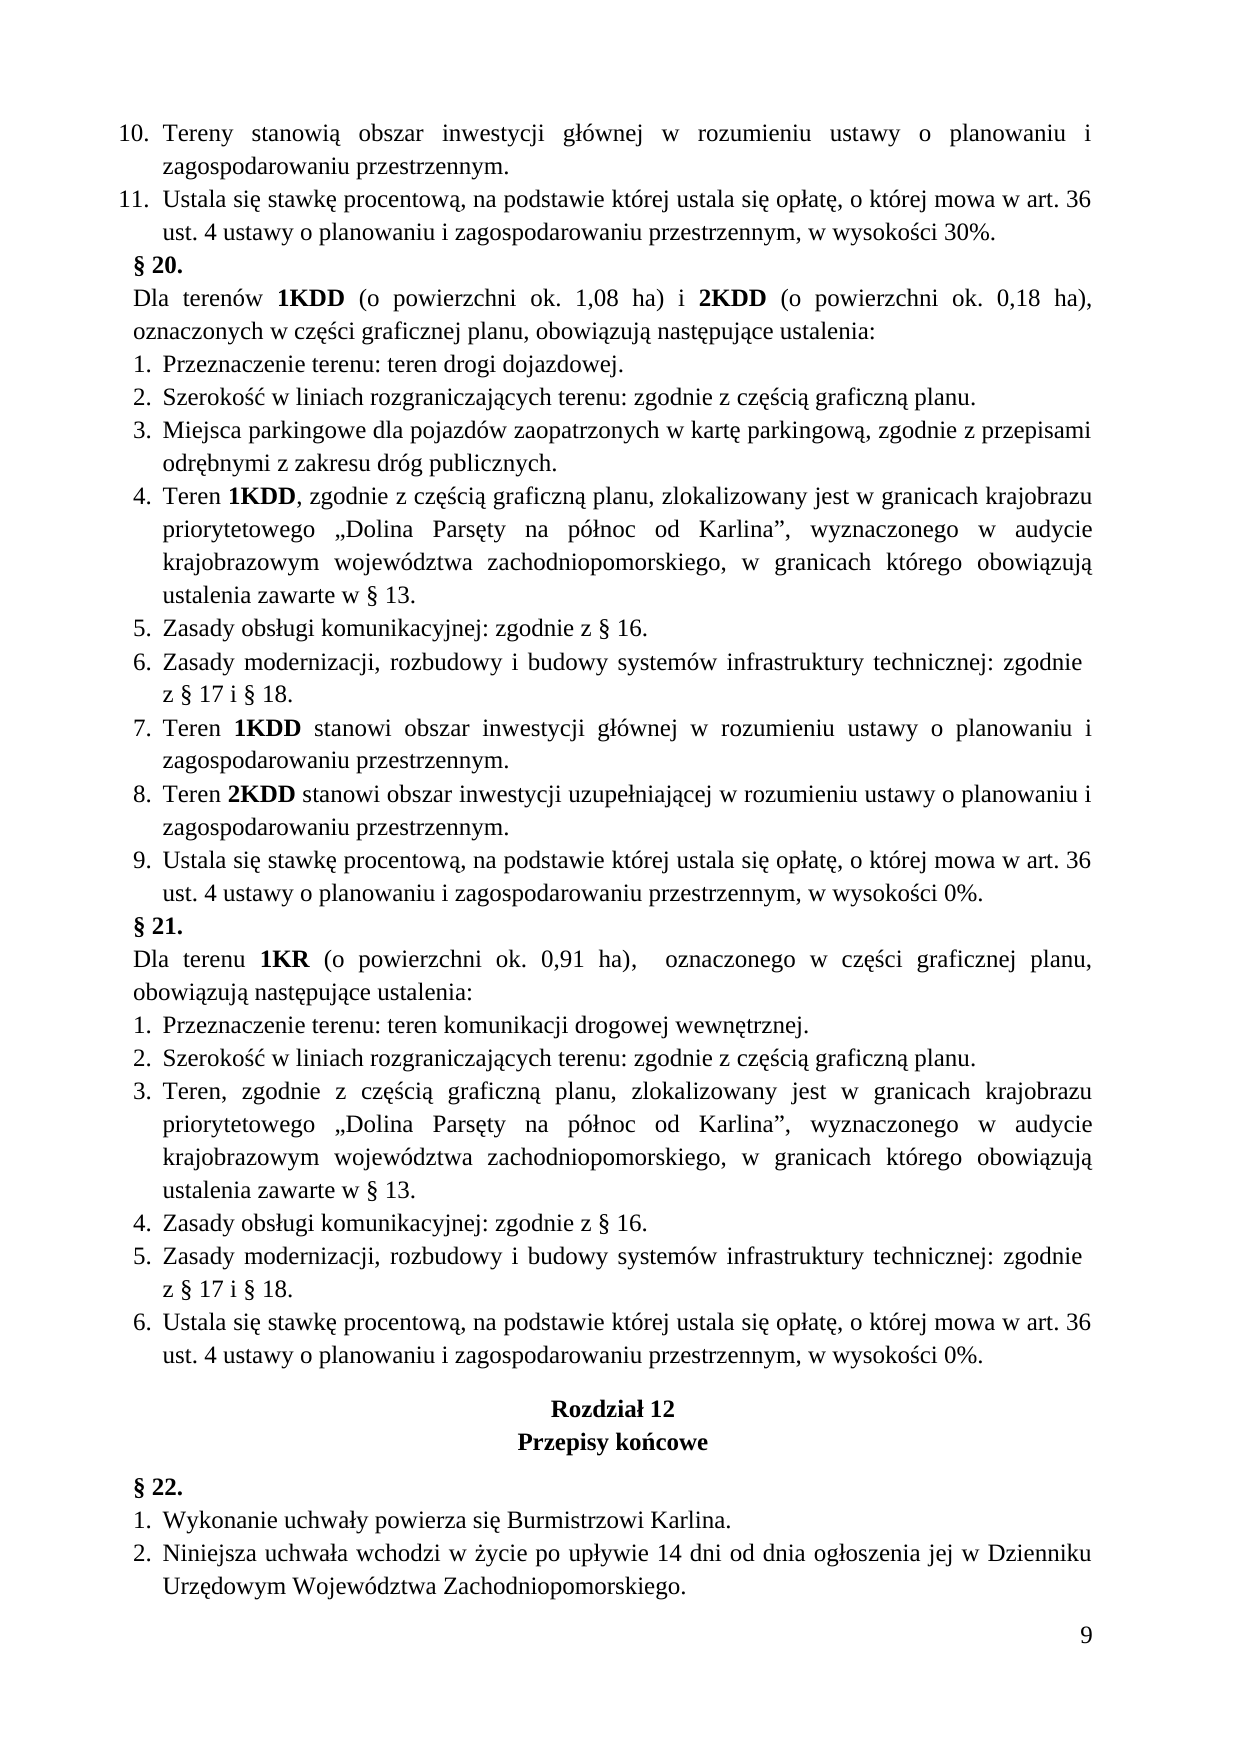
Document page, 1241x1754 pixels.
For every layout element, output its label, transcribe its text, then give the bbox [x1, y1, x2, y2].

list Wykonanie uchwały powierza się Burmistrzowi Karlina. [133, 1505, 1093, 1534]
subtitle Rozdział 12 [133, 1394, 1093, 1423]
list Tereny stanowią obszar inwestycji głównej w rozumieniu ustawy o planowaniu i zagospodarowaniu przestrzennym. [118, 118, 1093, 180]
list Miejsca parkingowe dla pojazdów zaopatrzonych w kartę parkingową, zgodnie z przepisami odrębnymi z zakresu dróg publicznych. [133, 415, 1093, 477]
list Szerokość w liniach rozgraniczających terenu: zgodnie z częścią graficzną planu. [133, 382, 1093, 411]
list Zasady obsługi komunikacyjnej: zgodnie z § 16. [133, 1208, 1093, 1237]
list Teren 2KDD stanowi obszar inwestycji uzupełniającej w rozumieniu ustawy o planowaniu i zagospodarowaniu przestrzennym. [133, 779, 1093, 840]
list Zasady modernizacji, rozbudowy i budowy systemów infrastruktury technicznej: zgodnie z § 17 i § 18. [133, 1241, 1093, 1303]
list Teren 1KDD stanowi obszar inwestycji głównej w rozumieniu ustawy o planowaniu i zagospodarowaniu przestrzennym. [133, 713, 1093, 774]
text Dla terenów 1KDD (o powierzchni ok. 1,08 ha) i 2KDD (o powierzchni ok. 0,18 ha), oznaczonych w części graficznej planu, obowiązują następujące ustalenia: [133, 283, 1093, 345]
list Teren 1KDD, zgodnie z częścią graficzną planu, zlokalizowany jest w granicach krajobrazu priorytetowego „Dolina Parsęty na północ od Karlina”, wyznaczonego w audycie krajobrazowym województwa zachodniopomorskiego, w granicach którego obowiązują ustalenia zawarte w § 13. [133, 481, 1093, 609]
list Ustala się stawkę procentową, na podstawie której ustala się opłatę, o której mowa w art. 36 ust. 4 ustawy o planowaniu i zagospodarowaniu przestrzennym, w wysokości 0%. [133, 1307, 1093, 1369]
list Ustala się stawkę procentową, na podstawie której ustala się opłatę, o której mowa w art. 36 ust. 4 ustawy o planowaniu i zagospodarowaniu przestrzennym, w wysokości 30%. [118, 184, 1093, 246]
list Przeznaczenie terenu: teren drogi dojazdowej. [133, 349, 1093, 378]
subtitle Przepisy końcowe [133, 1427, 1093, 1456]
text Dla terenu 1KR (o powierzchni ok. 0,91 ha), oznaczonego w części graficznej planu, obowiązują następujące ustalenia: [133, 944, 1093, 1006]
list Ustala się stawkę procentową, na podstawie której ustala się opłatę, o której mowa w art. 36 ust. 4 ustawy o planowaniu i zagospodarowaniu przestrzennym, w wysokości 0%. [133, 845, 1093, 906]
list Teren, zgodnie z częścią graficzną planu, zlokalizowany jest w granicach krajobrazu priorytetowego „Dolina Parsęty na północ od Karlina”, wyznaczonego w audycie krajobrazowym województwa zachodniopomorskiego, w granicach którego obowiązują ustalenia zawarte w § 13. [133, 1076, 1093, 1204]
list Przeznaczenie terenu: teren komunikacji drogowej wewnętrznej. [133, 1010, 1093, 1038]
list Zasady modernizacji, rozbudowy i budowy systemów infrastruktury technicznej: zgodnie z § 17 i § 18. [133, 647, 1093, 708]
list Szerokość w liniach rozgraniczających terenu: zgodnie z częścią graficzną planu. [133, 1043, 1093, 1072]
list Zasady obsługi komunikacyjnej: zgodnie z § 16. [133, 613, 1093, 642]
list Niniejsza uchwała wchodzi w życie po upływie 14 dni od dnia ogłoszenia jej w Dzienniku Urzędowym Województwa Zachodniopomorskiego. [133, 1538, 1093, 1600]
